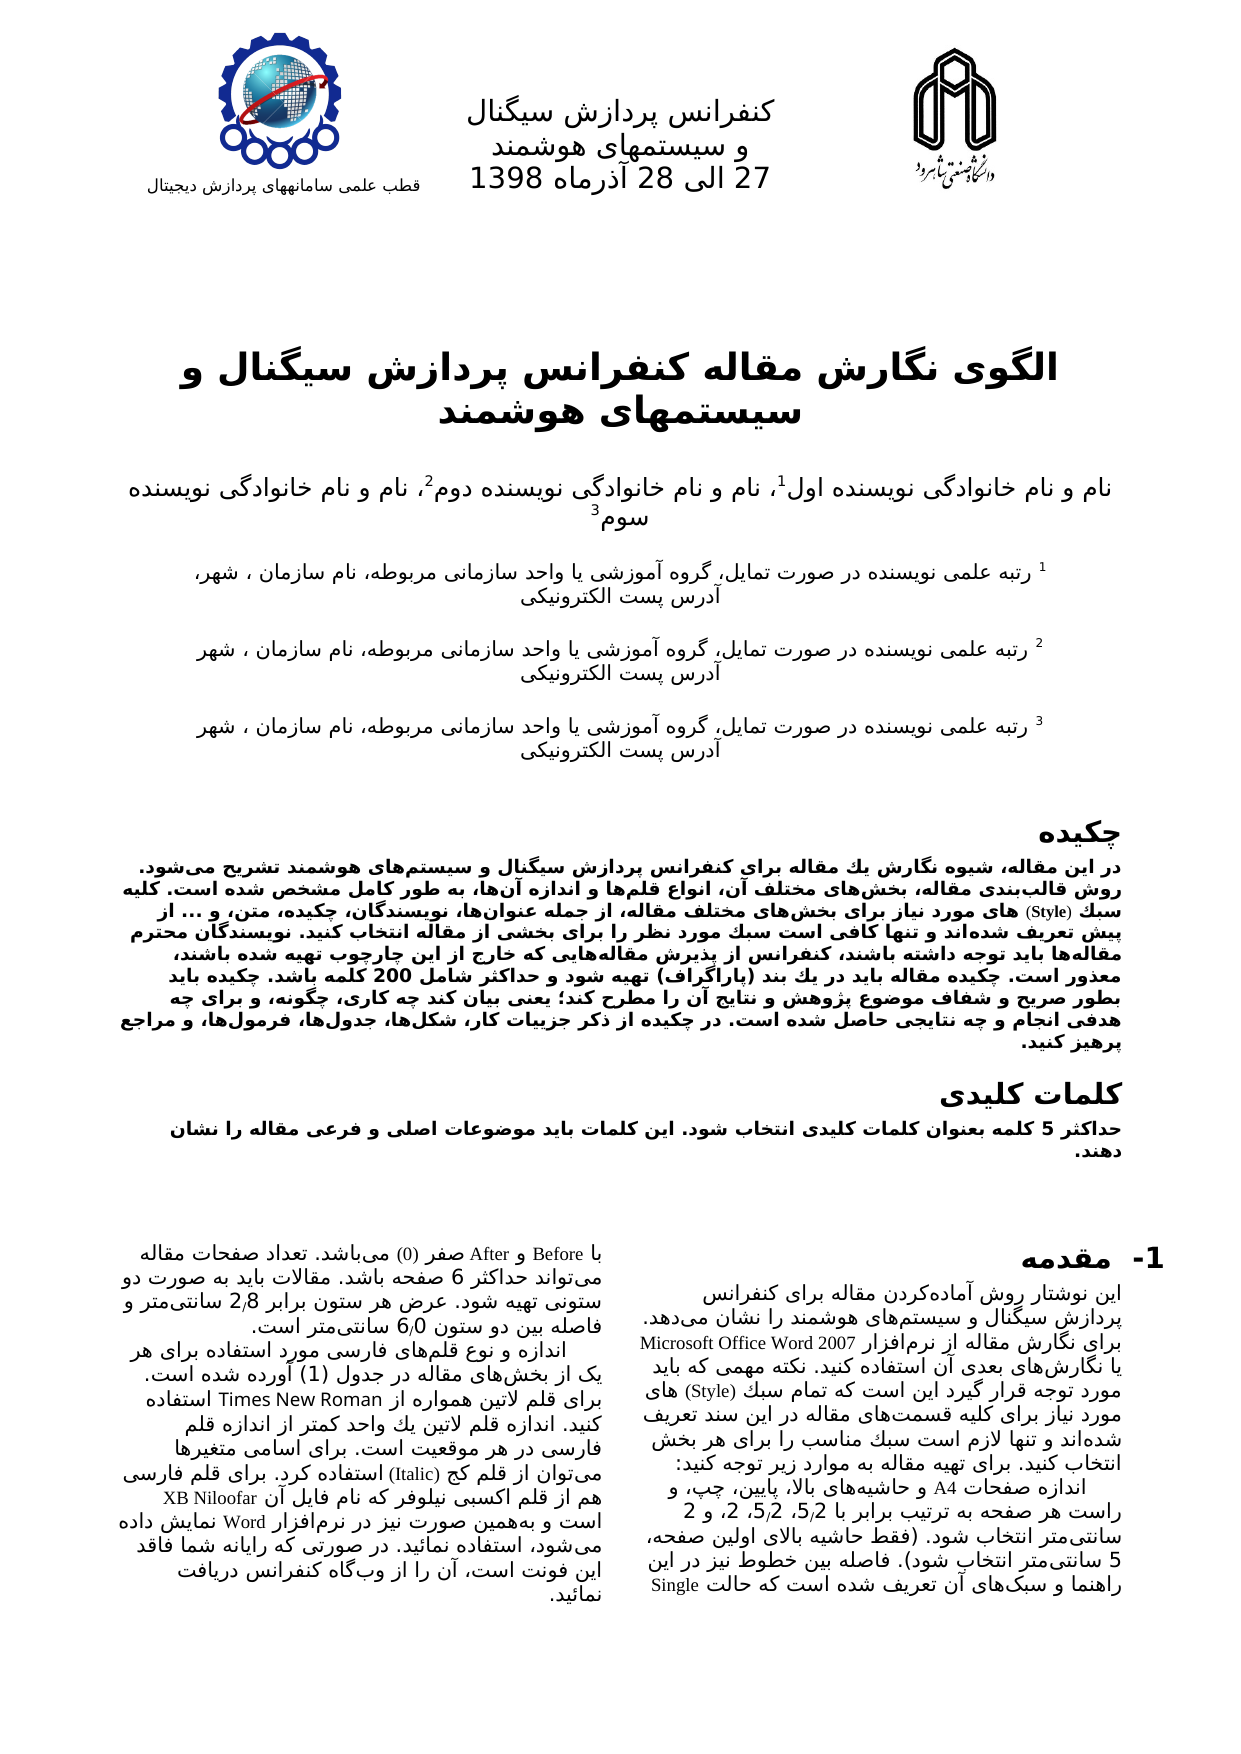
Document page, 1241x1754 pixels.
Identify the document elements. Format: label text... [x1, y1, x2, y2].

title الگوی نگارش مقاله کنفرانس پردازش سیگنال و سیستم‎های هوشمند [177, 345, 1063, 433]
text آدرس پست الکترونیکی [118, 661, 1122, 685]
text 2 رتبه علمی نویسنده در صورت تمایل، گروه آموزشی یا واحد سازمانی مربوطه، نام سازمان ، شهر [118, 637, 1122, 661]
picture [209, 28, 358, 177]
text حداكثر 5 كلمه بعنوان كلمات كلیدی انتخاب شود. این كلمات باید موضوعات اصلی و فرعی مقاله را نشان دهند. [118, 1118, 1122, 1162]
text اندازه صفحات A4 و حاشیه‌های بالا، پایین، چپ، و راست هر صفحه به ترتیب برابر با 5/2، 5/2، 2، و 2 سانتی‌متر انتخاب شود. (فقط حاشیه بالای اولین صفحه، 5 سانتی‌متر انتخاب شود). فاصله بین خطوط نیز در این راهنما و سبک‌های آن تعریف شده است که حالت Single با Before و After صفر (0) می‌باشد. تعداد صفحات مقاله می‌تواند حداكثر 6 صفحه باشد. مقالات باید به صورت دو ستونی تهیه شود. عرض هر ستون برابر 2/8 سانتی‌متر و فاصله بین دو ستون 6/0 سانتی‌متر است. [638, 1475, 1122, 1597]
text اندازه و نوع قلم‌های فارسی مورد استفاده برای هر یک از بخش‌های مقاله در جدول (1) آورده شده است. برای قلم لاتین همواره از Times New Roman استفاده كنید. اندازه قلم لاتین یك واحد كمتر از اندازه قلم فارسی در هر موقعیت است. برای اسامی متغیرها می‌توان از قلم كج (Italic) استفاده كرد. برای قلم فارسی هم از قلم اکس‎بی نیلوفر که نام فایل آن XB Niloofar است و به‌همین صورت نیز در نرم‌افزار Word نمایش داده می‌شود، استفاده نمائید. در صورتی که رایانه شما فاقد این فونت است، آن را از وب‌گاه کنفرانس دریافت نمائید. [118, 1338, 602, 1606]
text 1 رتبه علمی نویسنده در صورت تمایل، گروه آموزشی یا واحد سازمانی مربوطه، نام سازمان ، شهر، [118, 560, 1122, 584]
text آدرس پست الکترونیکی [118, 738, 1122, 762]
text 3 رتبه علمی نویسنده در صورت تمایل، گروه آموزشی یا واحد سازمانی مربوطه، نام سازمان ، شهر [118, 714, 1122, 738]
subtitle كلمات كلیدی [118, 1078, 1122, 1112]
text در این مقاله، شیوه نگارش یك مقاله برای کنفرانس پردازش سیگنال و سیستم‌های هوشمند تشریح می‌شود. روش قالب‌بندی مقاله، بخش‌های مختلف آن، انواع قلم‌ها و اندازه آن‌ها، به طور كامل مشخص شده است. كلیه سبك (Style) های مورد نیاز برای بخش‌های مختلف مقاله، از جمله عنوان‌ها، نویسندگان، چكیده، متن، و ... از پیش تعریف شده‌اند و تنها كافی است سبك مورد نظر را برای بخشی از مقاله انتخاب كنید. نویسندگان محترم مقاله‌ها باید توجه داشته باشند، كنفرانس از پذیرش مقاله‌هایی كه خارج از این چارچوب تهیه شده باشند، معذور است. چكیده مقاله باید در یك بند (پاراگراف) تهیه شود و حداكثر شامل 200 كلمه باشد. چكیده باید بطور صریح و شفاف موضوع پژوهش و نتایج آن را مطرح كند؛ یعنی بیان كند چه كاری، چگونه، و برای چه هدفی انجام و چه نتایجی حاصل شده است. در چكیده از ذكر جزییات كار، شكل‌ها، جدول‌ها، فرمول‌ها، و مراجع‌ پرهیز كنید. [118, 856, 1122, 1053]
subtitle چكیده [118, 816, 1122, 849]
text آدرس پست الکترونیکی [118, 584, 1122, 608]
text این نوشتار روش آماده‌كردن مقاله برای کنفرانس پردازش سیگنال و سیستم‌های هوشمند را نشان می‌دهد. برای نگارش مقاله از نرم‌افزار Microsoft Office Word 2007 یا نگارش‌های بعدی آن استفاده كنید. نكته مهمی كه باید مورد توجه قرار گیرد این است كه تمام سبك (Style) های مورد نیاز برای كلیه قسمت‌های مقاله در این سند تعریف شده‌اند و تنها لازم است سبك مناسب را برای هر بخش انتخاب كنید. برای تهیه مقاله به موارد زیر توجه كنید: [638, 1281, 1122, 1475]
picture [911, 45, 1003, 193]
text اندازه صفحات A4 و حاشیه‌های بالا، پایین، چپ، و راست هر صفحه به ترتیب برابر با 5/2، 5/2، 2، و 2 سانتی‌متر انتخاب شود. (فقط حاشیه بالای اولین صفحه، 5 سانتی‌متر انتخاب شود). فاصله بین خطوط نیز در این راهنما و سبک‌های آن تعریف شده است که حالت Single با Before و After صفر (0) می‌باشد. تعداد صفحات مقاله می‌تواند حداكثر 6 صفحه باشد. مقالات باید به صورت دو ستونی تهیه شود. عرض هر ستون برابر 2/8 سانتی‌متر و فاصله بین دو ستون 6/0 سانتی‌متر است. [118, 1241, 602, 1338]
text نام و نام خانوادگی نویسنده اول1، نام و نام خانوادگی نویسنده دوم2، نام و نام خانوادگی نویسنده سوم3 [118, 473, 1122, 531]
subtitle مقدمه [638, 1241, 1122, 1275]
